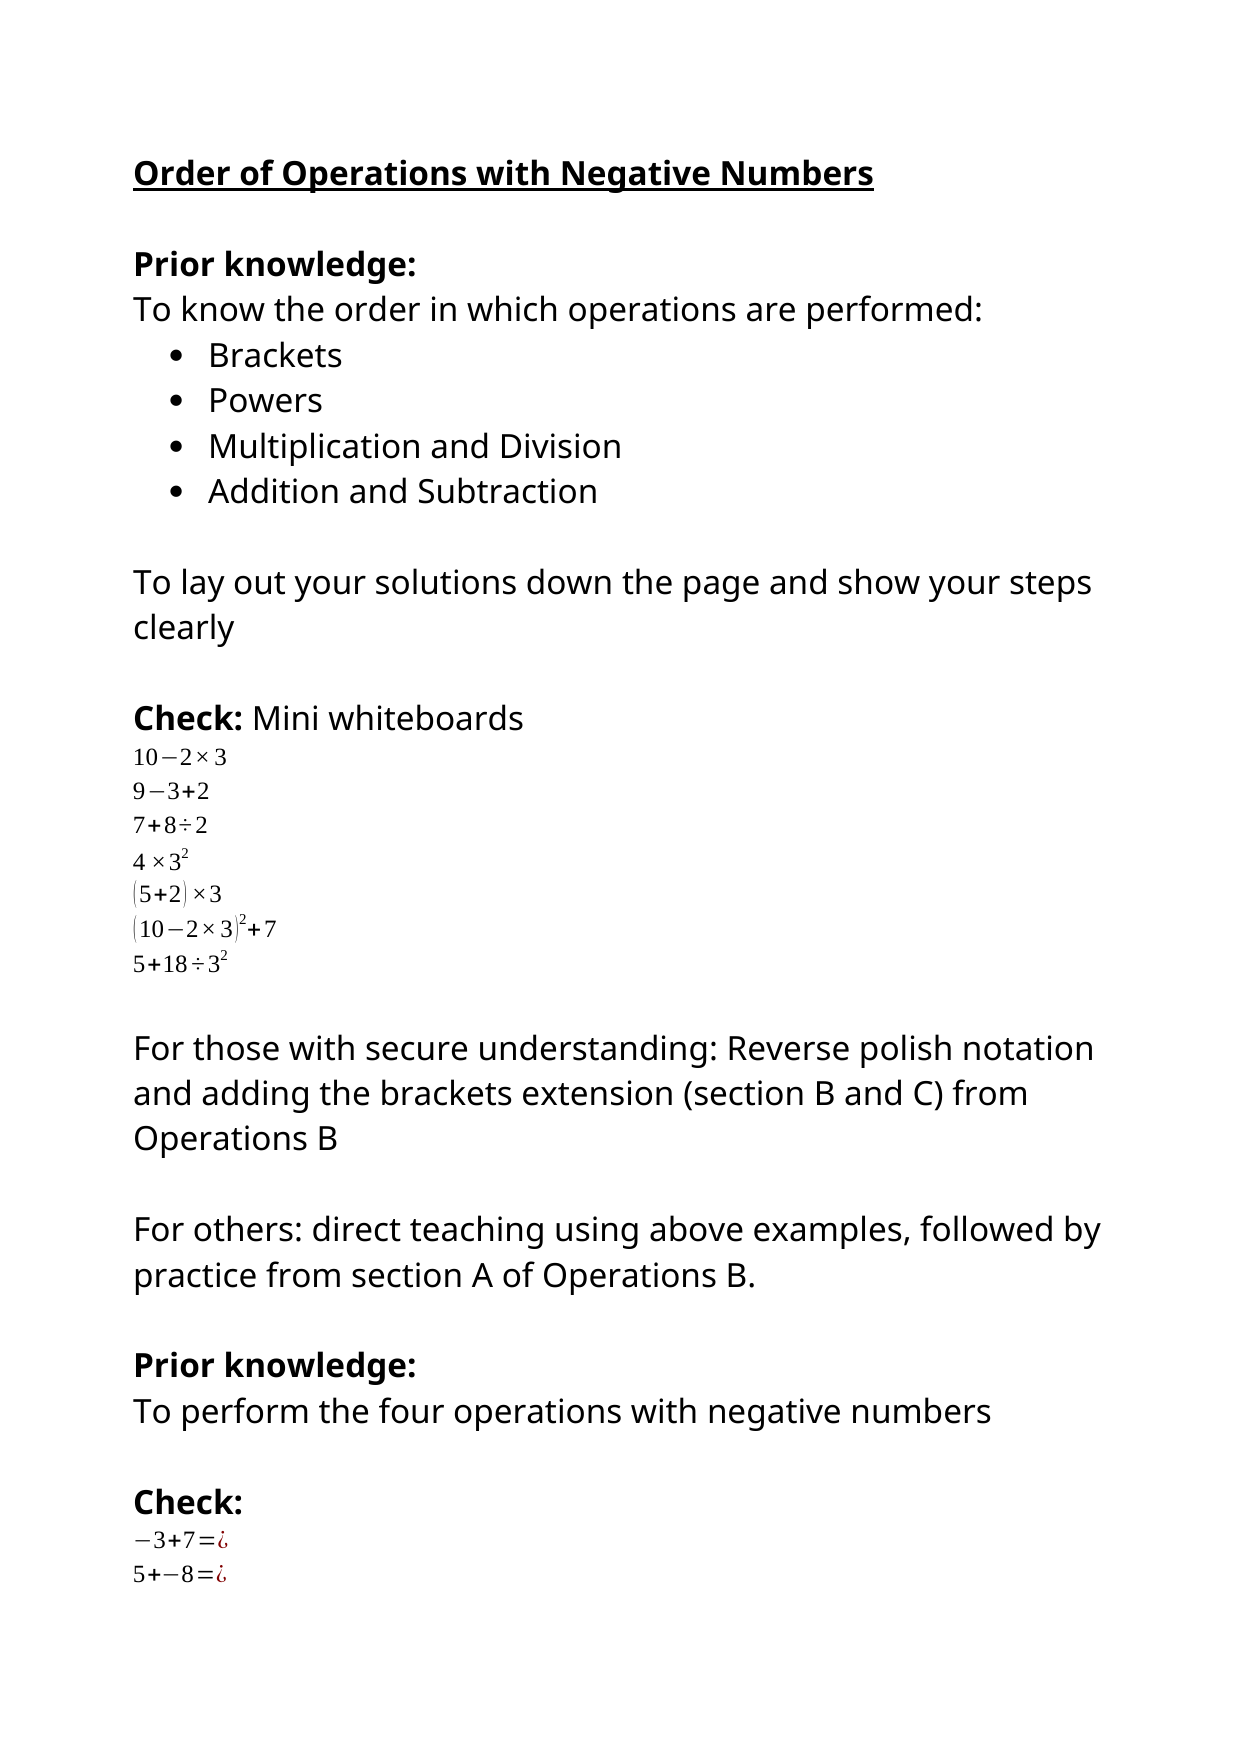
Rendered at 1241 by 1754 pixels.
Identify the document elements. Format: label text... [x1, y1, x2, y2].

list Multiplication and Division [170, 422, 1107, 468]
text To perform the four operations with negative numbers [133, 1388, 1107, 1433]
text Order of Operations with Negative Numbers [133, 150, 1107, 195]
text To know the order in which operations are performed: [133, 286, 1107, 332]
list Brackets [170, 332, 1107, 377]
text Prior knowledge: [133, 241, 1107, 286]
text For others: direct teaching using above examples, followed by practice from section A of Operations B. [133, 1206, 1107, 1297]
text Check: [133, 1478, 1107, 1524]
text Prior knowledge: [133, 1342, 1107, 1388]
text Check: Mini whiteboards [133, 695, 1107, 740]
list Addition and Subtraction [170, 468, 1107, 513]
text To lay out your solutions down the page and show your steps clearly [133, 559, 1107, 649]
list Powers [170, 377, 1107, 422]
text For those with secure understanding: Reverse polish notation and adding the brackets extension (section B and C) from Operations B [133, 1024, 1107, 1161]
